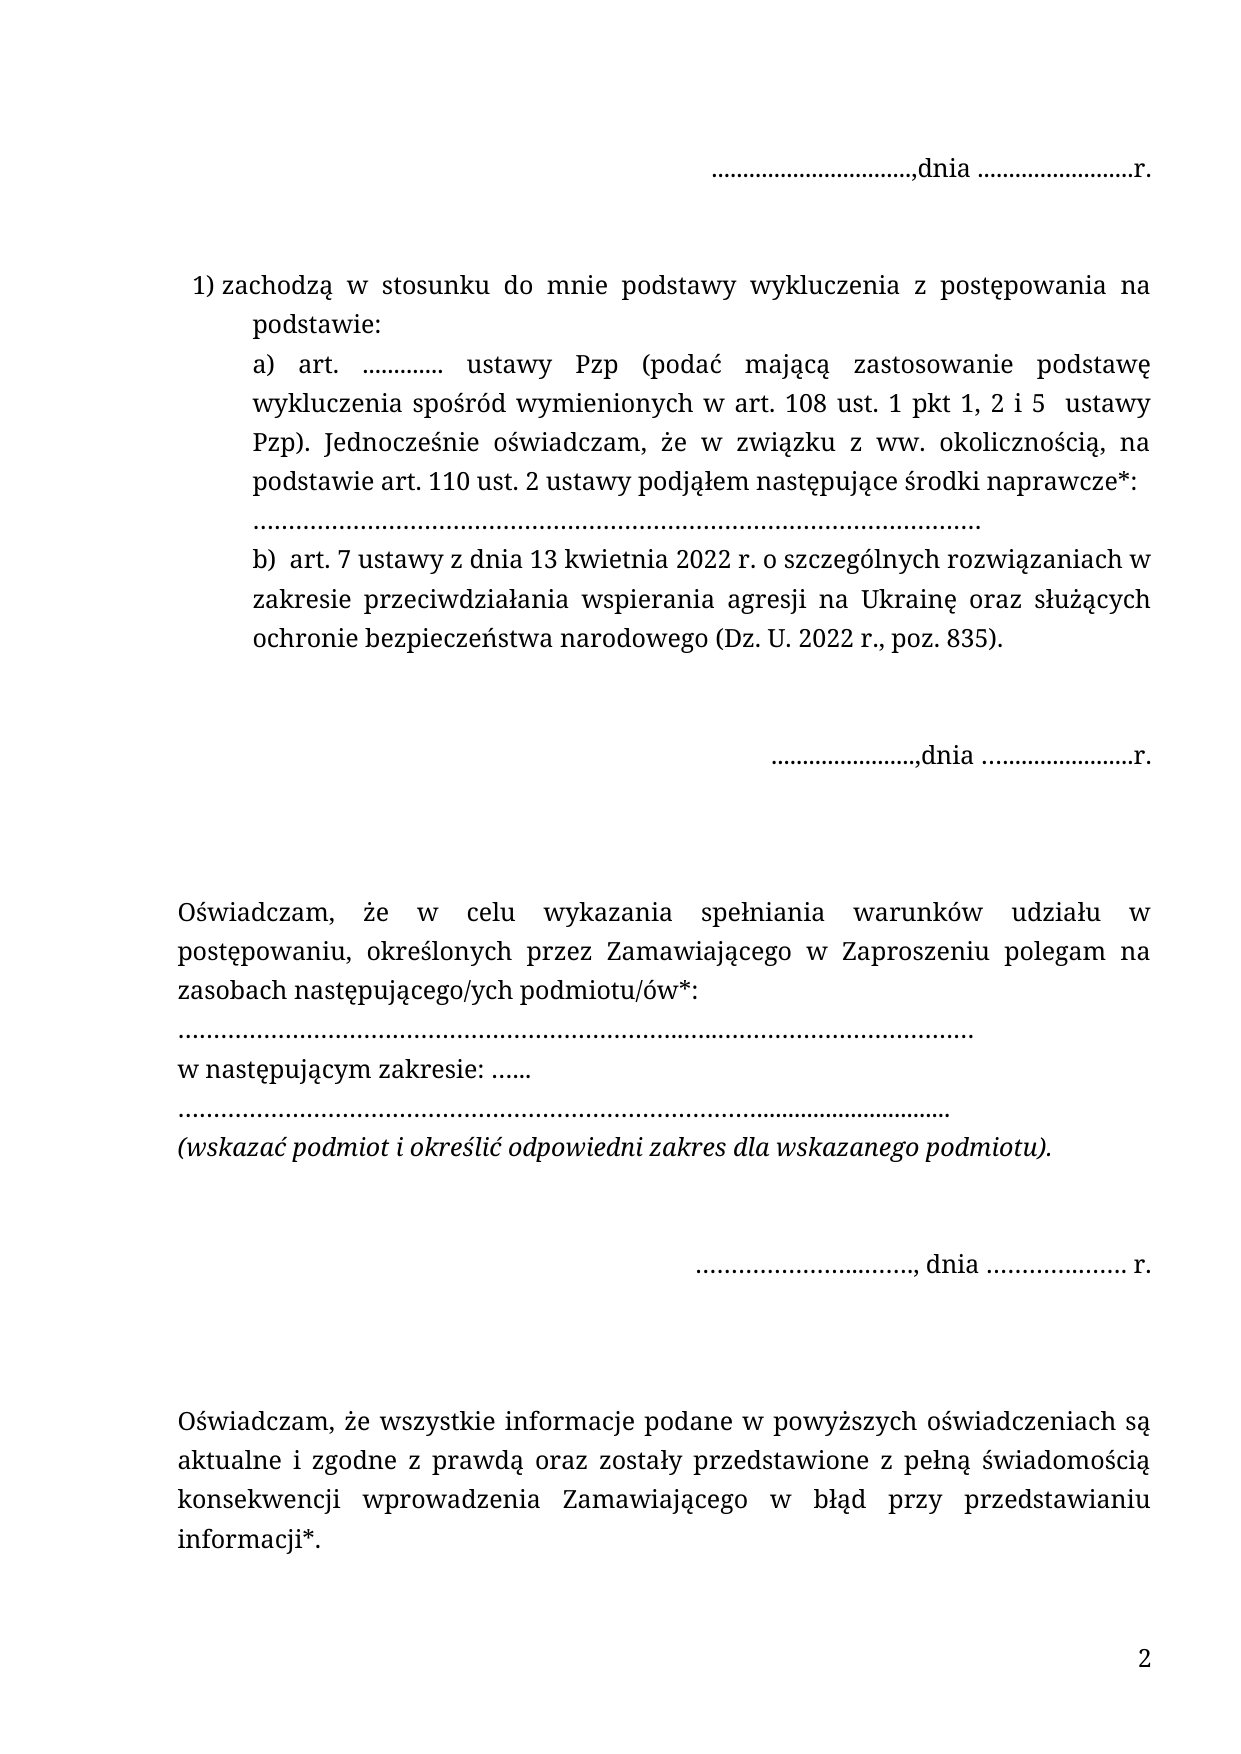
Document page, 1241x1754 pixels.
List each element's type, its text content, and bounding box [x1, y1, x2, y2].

list ………………………………………………………………………………………… [252, 503, 1152, 537]
text ……………………………………………………………..…..……………………………… [177, 1012, 1152, 1046]
text .......................,dnia ….....................r. [177, 738, 1152, 772]
list a) art. ............. ustawy Pzp (podać mającą zastosowanie podstawę wykluczenia spośród wymienionych w art. 108 ust. 1 pkt 1, 2 i 5 ustawy Pzp). Jednocześnie oświadczam, że w związku z ww. okolicznością, na podstawie art. 110 ust. 2 ustawy podjąłem następujące środki naprawcze*: [252, 346, 1152, 498]
list zachodzą w stosunku do mnie podstawy wykluczenia z postępowania na podstawie: [192, 268, 1152, 341]
text Oświadczam, że wszystkie informacje podane w powyższych oświadczeniach są aktualne i zgodne z prawdą oraz zostały przedstawione z pełną świadomością konsekwencji wprowadzenia Zamawiającego w błąd przy przedstawianiu informacji*. [177, 1404, 1152, 1555]
text w następującym zakresie: …...………………………………………………………………………............................... [177, 1051, 1152, 1124]
text ................................,dnia .........................r. [177, 151, 1152, 184]
text (wskazać podmiot i określić odpowiedni zakres dla wskazanego podmiotu). [177, 1130, 1152, 1164]
list b) art. 7 ustawy z dnia 13 kwietnia 2022 r. o szczególnych rozwiązaniach w zakresie przeciwdziałania wspierania agresji na Ukrainę oraz służących ochronie bezpieczeństwa narodowego (Dz. U. 2022 r., poz. 835). [252, 542, 1152, 654]
text Oświadczam, że w celu wykazania spełniania warunków udziału w postępowaniu, określonych przez Zamawiającego w Zaproszeniu polegam na zasobach następującego/ych podmiotu/ów*: [177, 895, 1152, 1007]
text …………………...……., dnia ………….……. r. [591, 1247, 1152, 1281]
